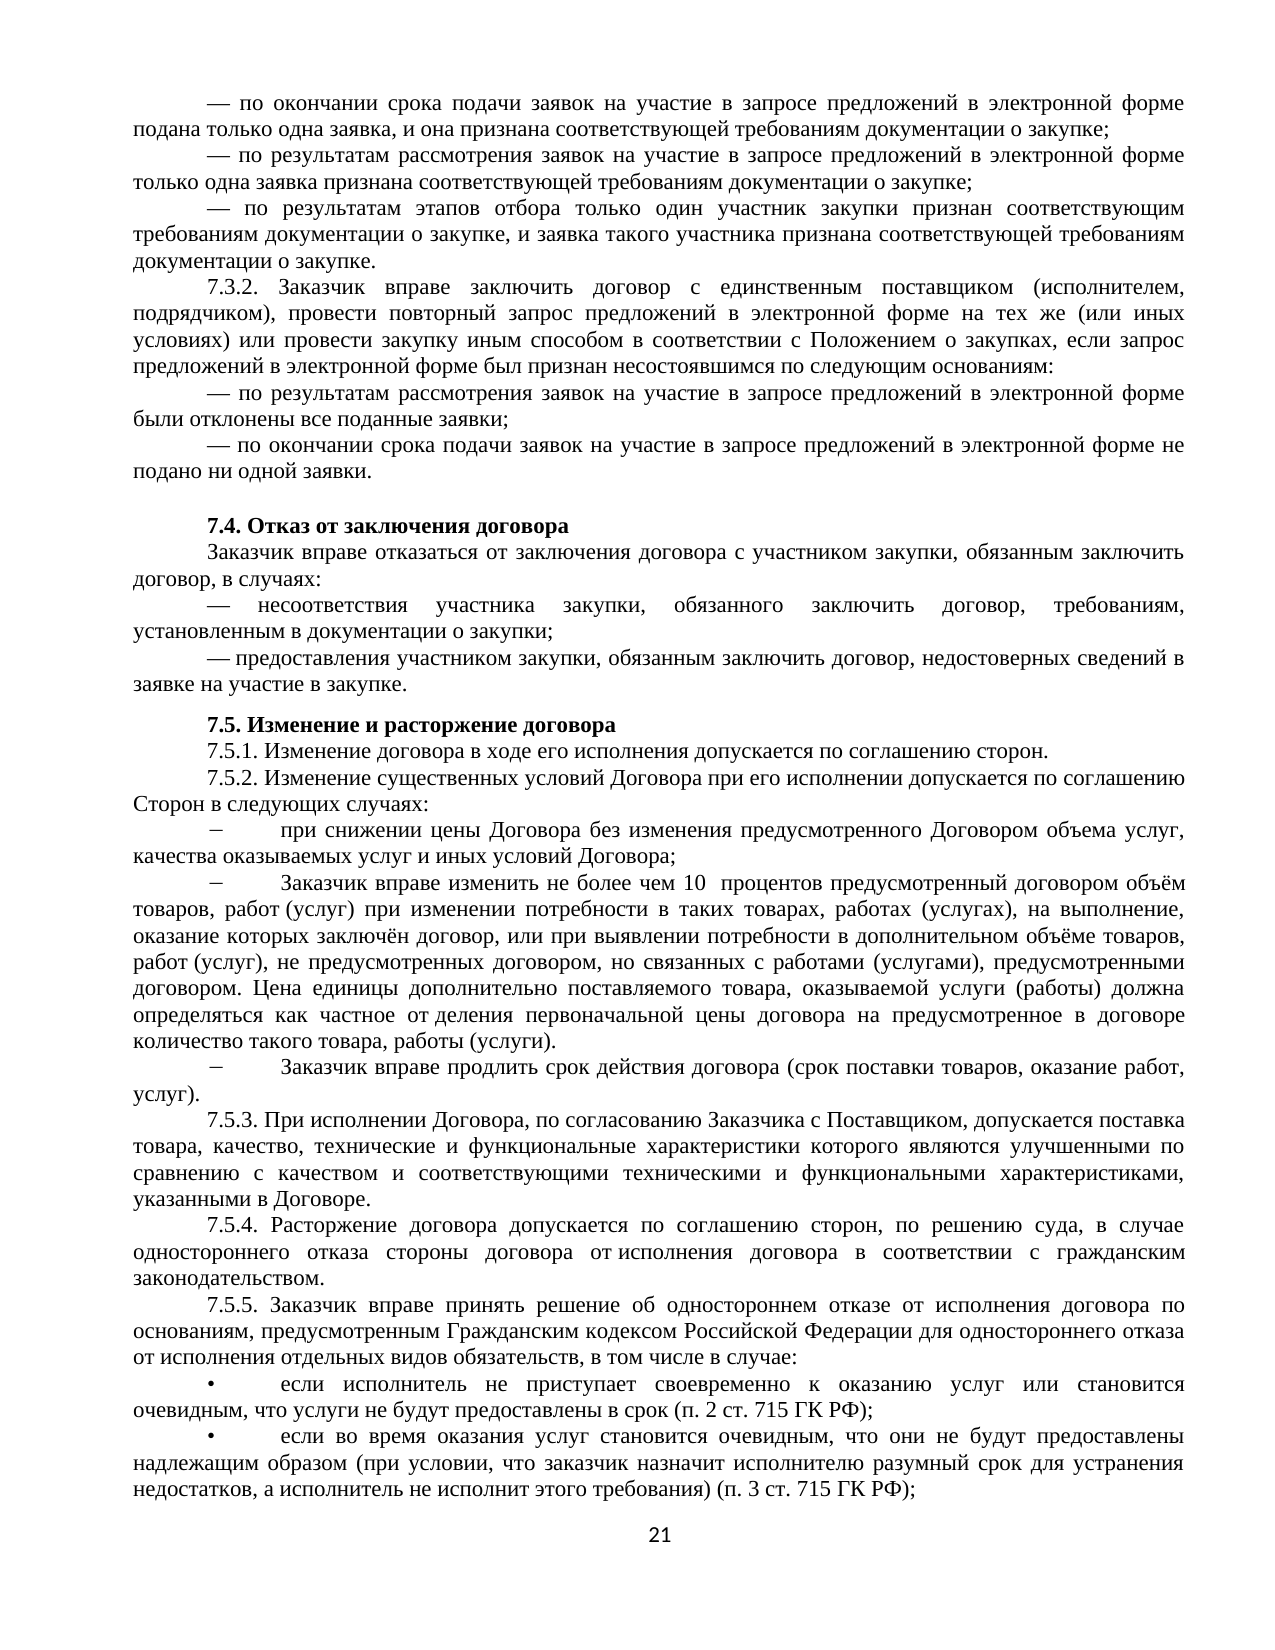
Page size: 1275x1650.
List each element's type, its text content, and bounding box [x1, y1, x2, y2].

text • если исполнитель не приступает своевременно к оказанию услуг или становится очевидным, что услуги не будут предоставлены в срок (п. 2 ст. 715 ГК РФ); [133, 1370, 1186, 1422]
text — по окончании срока подачи заявок на участие в запросе предложений в электронной форме подана только одна заявка, и она признана соответствующей требованиям документации о закупке; [133, 89, 1186, 141]
text 7.5.4. Расторжение договора допускается по соглашению сторон, по решению суда, в случае одностороннего отказа стороны договора от исполнения договора в соответствии с гражданским законодательством. [133, 1212, 1186, 1291]
text — несоответствия участника закупки, обязанного заключить договор, требованиям, установленным в документации о закупки; [133, 591, 1186, 644]
text — по результатам рассмотрения заявок на участие в запросе предложений в электронной форме только одна заявка признана соответствующей требованиям документации о закупке; [133, 141, 1186, 194]
list Заказчик вправе продлить срок действия договора (срок поставки товаров, оказание работ, услуг). [133, 1053, 1186, 1106]
text — предоставления участником закупки, обязанным заключить договор, недостоверных сведений в заявке на участие в закупке. [133, 644, 1186, 696]
text — по окончании срока подачи заявок на участие в запросе предложений в электронной форме не подано ни одной заявки. [133, 431, 1186, 484]
text 7.5.1. Изменение договора в ходе его исполнения допускается по соглашению сторон. [133, 737, 1186, 763]
text • если во время оказания услуг становится очевидным, что они не будут предоставлены надлежащим образом (при условии, что заказчик назначит исполнителю разумный срок для устранения недостатков, а исполнитель не исполнит этого требования) (п. 3 ст. 715 ГК РФ); [133, 1422, 1186, 1501]
list Заказчик вправе изменить не более чем 10 процентов предусмотренный договором объём товаров, работ (услуг) при изменении потребности в таких товарах, работах (услугах), на выполнение, оказание которых заключён договор, или при выявлении потребности в дополнительном объёме товаров, работ (услуг), не предусмотренных договором, но связанных с работами (услугами), предусмотренными договором. Цена единицы дополнительно поставляемого товара, оказываемой услуги (работы) должна определяться как частное от деления первоначальной цены договора на предусмотренное в договоре количество такого товара, работы (услуги). [133, 869, 1186, 1053]
text — по результатам этапов отбора только один участник закупки признан соответствующим требованиям документации о закупке, и заявка такого участника признана соответствующей требованиям документации о закупке. [133, 194, 1186, 273]
text 7.4. Отказ от заключения договора [133, 512, 1186, 538]
text 7.5.3. При исполнении Договора, по согласованию Заказчика с Поставщиком, допускается поставка товара, качество, технические и функциональные характеристики которого являются улучшенными по сравнению с качеством и соответствующими техническими и функциональными характеристиками, указанными в Договоре. [133, 1106, 1186, 1212]
text 7.5.5. Заказчик вправе принять решение об одностороннем отказе от исполнения договора по основаниям, предусмотренным Гражданским кодексом Российской Федерации для одностороннего отказа от исполнения отдельных видов обязательств, в том числе в случае: [133, 1291, 1186, 1370]
list при снижении цены Договора без изменения предусмотренного Договором объема услуг, качества оказываемых услуг и иных условий Договора; [133, 816, 1186, 869]
text 7.5. Изменение и расторжение договора [133, 711, 1186, 737]
text — по результатам рассмотрения заявок на участие в запросе предложений в электронной форме были отклонены все поданные заявки; [133, 378, 1186, 431]
text Заказчик вправе отказаться от заключения договора с участником закупки, обязанным заключить договор, в случаях: [133, 538, 1186, 591]
text 7.5.2. Изменение существенных условий Договора при его исполнении допускается по соглашению Сторон в следующих случаях: [133, 763, 1186, 816]
text 7.3.2. Заказчик вправе заключить договор с единственным поставщиком (исполнителем, подрядчиком), провести повторный запрос предложений в электронной форме на тех же (или иных условиях) или провести закупку иным способом в соответствии с Положением о закупках, если запрос предложений в электронной форме был признан несостоявшимся по следующим основаниям: [133, 273, 1186, 378]
